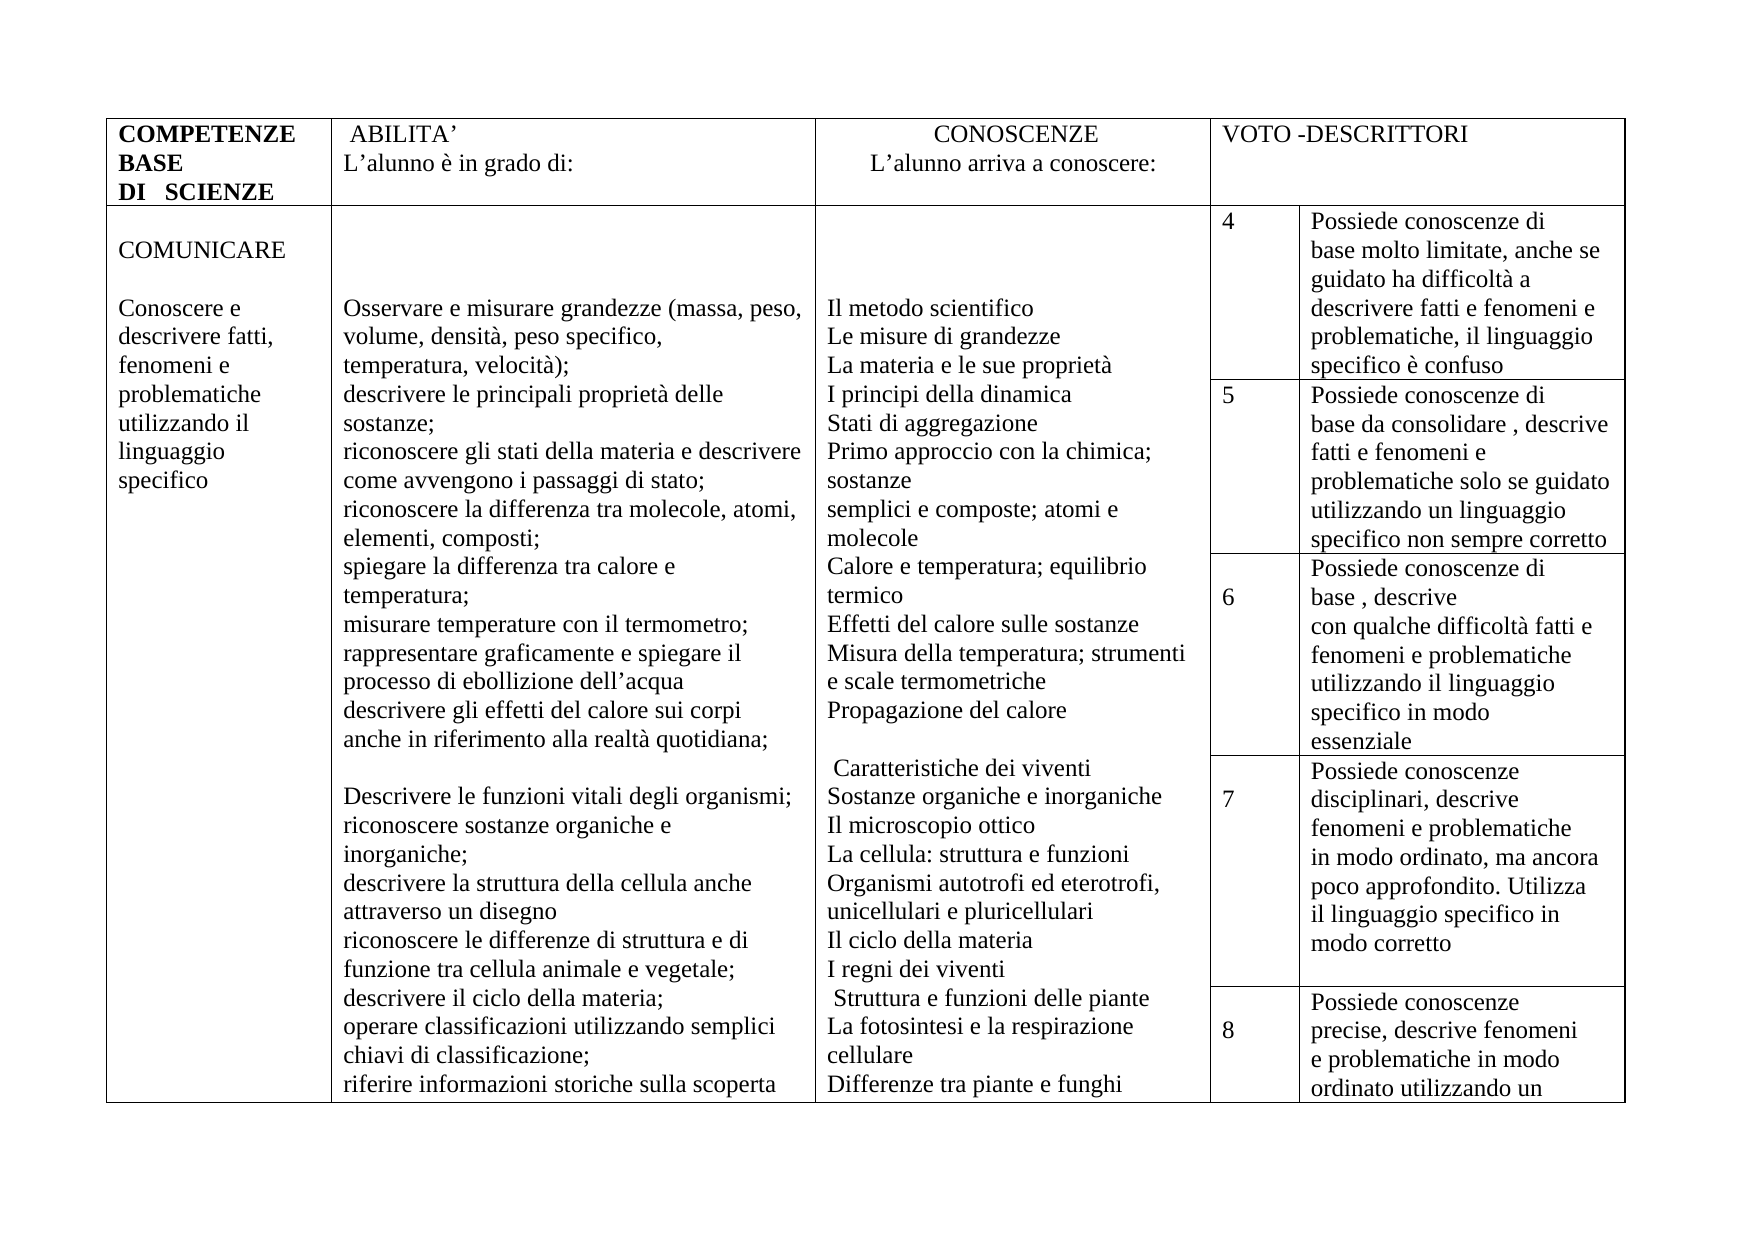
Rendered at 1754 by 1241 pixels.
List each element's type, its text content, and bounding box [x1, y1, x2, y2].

table_cell 4 [1211, 206, 1299, 379]
table_cell 8 [1211, 987, 1299, 1102]
table_cell Possiede conoscenze di base , descrive con qualche difficoltà fatti e fenomeni e problematiche utilizzando il linguaggio specifico in modo essenziale [1300, 554, 1624, 755]
table_cell 7 [1211, 756, 1299, 986]
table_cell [1300, 987, 1624, 1102]
table_cell Possiede conoscenze di base molto limitate, anche se guidato ha difficoltà a descrivere fatti e fenomeni e problematiche, il linguaggio specifico è confuso [1300, 206, 1624, 379]
table_cell Il metodo scientifico Le misure di grandezze La materia e le sue proprietà I principi della dinamica Stati di aggregazione Primo approccio con la chimica; sostanze semplici e composte; atomi e molecole Calore e temperatura; equilibrio termico Effetti del calore sulle sostanze Misura della temperatura; strumenti e scale termometriche Propagazione del calore Caratteristiche dei viventi Sostanze organiche e inorganiche Il microscopio ottico La cellula: struttura e funzioni Organismi autotrofi ed eterotrofi, unicellulari e pluricellulari Il ciclo della materia I regni dei viventi Struttura e funzioni delle piante La fotosintesi e la respirazione cellulare Differenze tra piante e funghi Relazioni trofiche; catene e reti alimentari Struttura del corpo Movimento, sostegno, nutrizione e digestione, respirazione, circolazione, escrezione, difesa dalle malattie. Analogie e differenze di strutture e funzioni tra uomo e altri animali Fenomeni fisici e chimici Elementi e composti; la tavola periodica degli elementi La struttura dell’atomo I legami chimici (Ionico, covalente) [816, 206, 1210, 1102]
table_cell COMPETENZE BASE DI SCIENZE [107, 119, 331, 205]
table_cell VOTO -DESCRITTORI [1211, 119, 1624, 205]
table_cell 6 [1211, 554, 1299, 755]
table_cell CONOSCENZE L’alunno arriva a conoscere: [816, 119, 1210, 205]
table_cell Osservare e misurare grandezze (massa, peso, volume, densità, peso specifico, temperatura, velocità); descrivere le principali proprietà delle sostanze; riconoscere gli stati della materia e descrivere come avvengono i passaggi di stato; riconoscere la differenza tra molecole, atomi, elementi, composti; spiegare la differenza tra calore e temperatura; misurare temperature con il termometro; rappresentare graficamente e spiegare il processo di ebollizione dell’acqua descrivere gli effetti del calore sui corpi anche in riferimento alla realtà quotidiana; Descrivere le funzioni vitali degli organismi; riconoscere sostanze organiche e inorganiche; descrivere la struttura della cellula anche attraverso un disegno riconoscere le differenze di struttura e di funzione tra cellula animale e vegetale; descrivere il ciclo della materia; operare classificazioni utilizzando semplici chiavi di classificazione; riferire informazioni storiche sulla scoperta della cellula e del microscopio; descrivere le caratteristiche di una pianta; descrivere i processi della fotosintesi e della respirazione cellulare, descrivere il ciclo vitale di una pianta riconoscere il ruolo di un organismo vivente nell’ambiente; individuare i rapporti tra animali e vegetali anche attraverso osservazioni dirette; collegare le caratteristiche degli organismi con quelle dell’ambiente in cui vivono. Descrivere apparati e sistemi del corpo umano; descrivere le funzioni di movimento, sostegno,nutrizione, trasporto, respirazione, escrezione; individuare e illustrare analogie e differenze con gli animali anche in relazione all’adattamento ambientale Descrivere la differenza tra fenomeni fisici e chimici; descrivere la tavola periodica degli elementi e la differenza tra le varie famiglie di elementi; descrivere anche attraverso disegni la struttura dell’atomo e i legami chimici ; [332, 206, 815, 1102]
table_cell ABILITA’ L’alunno è in grado di: [332, 119, 815, 205]
table_cell Possiede conoscenze di base da consolidare , descrive fatti e fenomeni e problematiche solo se guidato utilizzando un linguaggio specifico non sempre corretto [1300, 380, 1624, 552]
table_cell Possiede conoscenze disciplinari, descrive fenomeni e problematiche in modo ordinato, ma ancora poco approfondito. Utilizza il linguaggio specifico in modo corretto [1300, 756, 1624, 986]
table_cell 5 [1211, 380, 1299, 552]
table_cell COMUNICARE Conoscere e descrivere fatti, fenomeni e problematiche utilizzando il linguaggio specifico [107, 206, 331, 1102]
